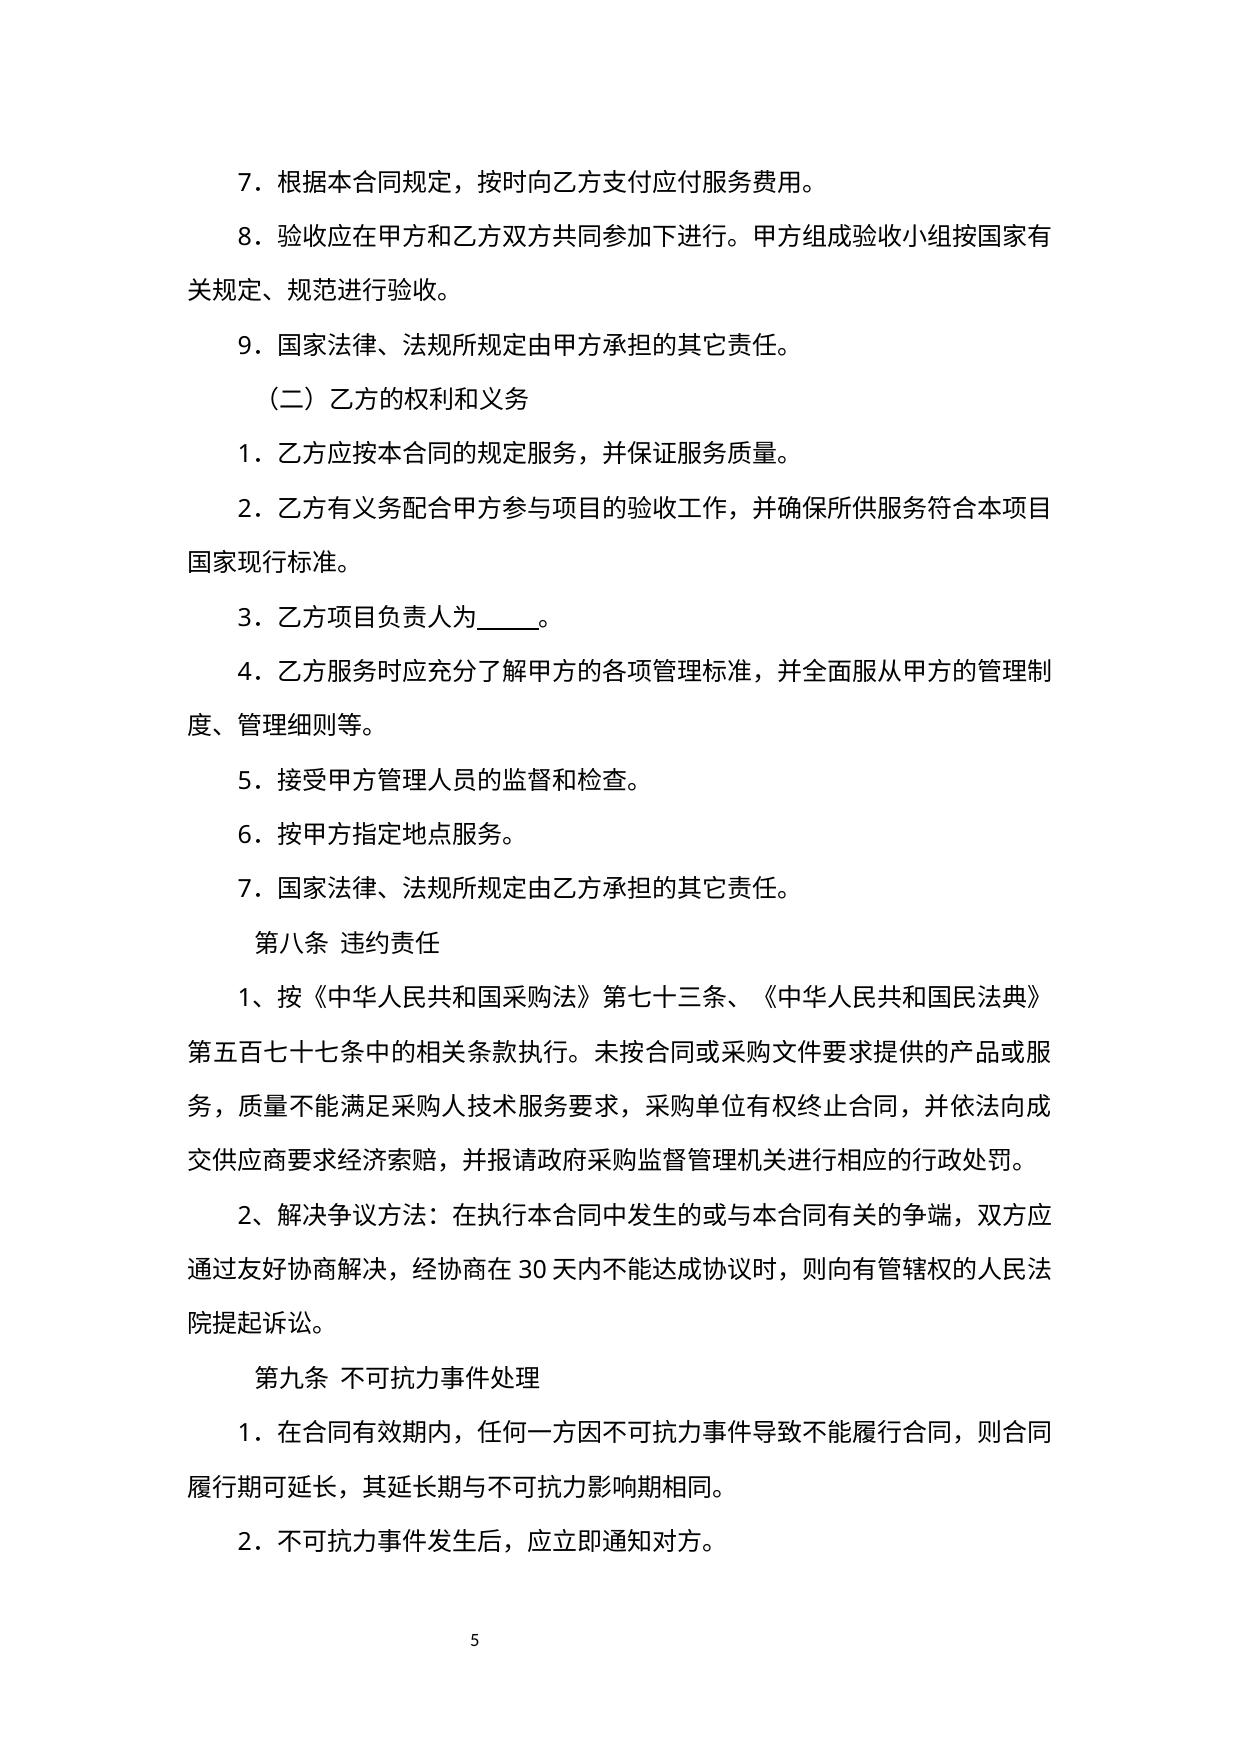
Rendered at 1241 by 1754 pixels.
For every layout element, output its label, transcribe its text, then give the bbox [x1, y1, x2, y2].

text 6．按甲方指定地点服务。 [187, 814, 1053, 851]
text 5．接受甲方管理人员的监督和检查。 [187, 760, 1053, 796]
text 2．乙方有义务配合甲方参与项目的验收工作，并确保所供服务符合本项目国家现行标准。 [187, 488, 1053, 579]
subtitle 第九条 不可抗力事件处理 [187, 1358, 1053, 1394]
text 3．乙方项目负责人为 。 [187, 597, 1053, 633]
text 1．在合同有效期内，任何一方因不可抗力事件导致不能履行合同，则合同履行期可延长，其延长期与不可抗力影响期相同。 [187, 1413, 1053, 1503]
subtitle 第八条 违约责任 [187, 923, 1053, 959]
text 4．乙方服务时应充分了解甲方的各项管理标准，并全面服从甲方的管理制度、管理细则等。 [187, 651, 1053, 742]
text 8．验收应在甲方和乙方双方共同参加下进行。甲方组成验收小组按国家有关规定、规范进行验收。 [187, 216, 1053, 307]
text 2．不可抗力事件发生后，应立即通知对方。 [187, 1521, 1053, 1558]
text 7．国家法律、法规所规定由乙方承担的其它责任。 [187, 869, 1053, 905]
text 1．乙方应按本合同的规定服务，并保证服务质量。 [187, 434, 1053, 470]
text 9．国家法律、法规所规定由甲方承担的其它责任。 [187, 325, 1053, 361]
text 1、按《中华人民共和国采购法》第七十三条、《中华人民共和国民法典》第五百七十七条中的相关条款执行。未按合同或采购文件要求提供的产品或服务，质量不能满足采购人技术服务要求，采购单位有权终止合同，并依法向成交供应商要求经济索赔，并报请政府采购监督管理机关进行相应的行政处罚。 [187, 978, 1053, 1177]
subtitle （二）乙方的权利和义务 [187, 379, 1053, 416]
text 7．根据本合同规定，按时向乙方支付应付服务费用。 [187, 162, 1053, 198]
text 2、解决争议方法：在执行本合同中发生的或与本合同有关的争端，双方应通过友好协商解决，经协商在30天内不能达成协议时，则向有管辖权的人民法院提起诉讼。 [187, 1195, 1053, 1340]
